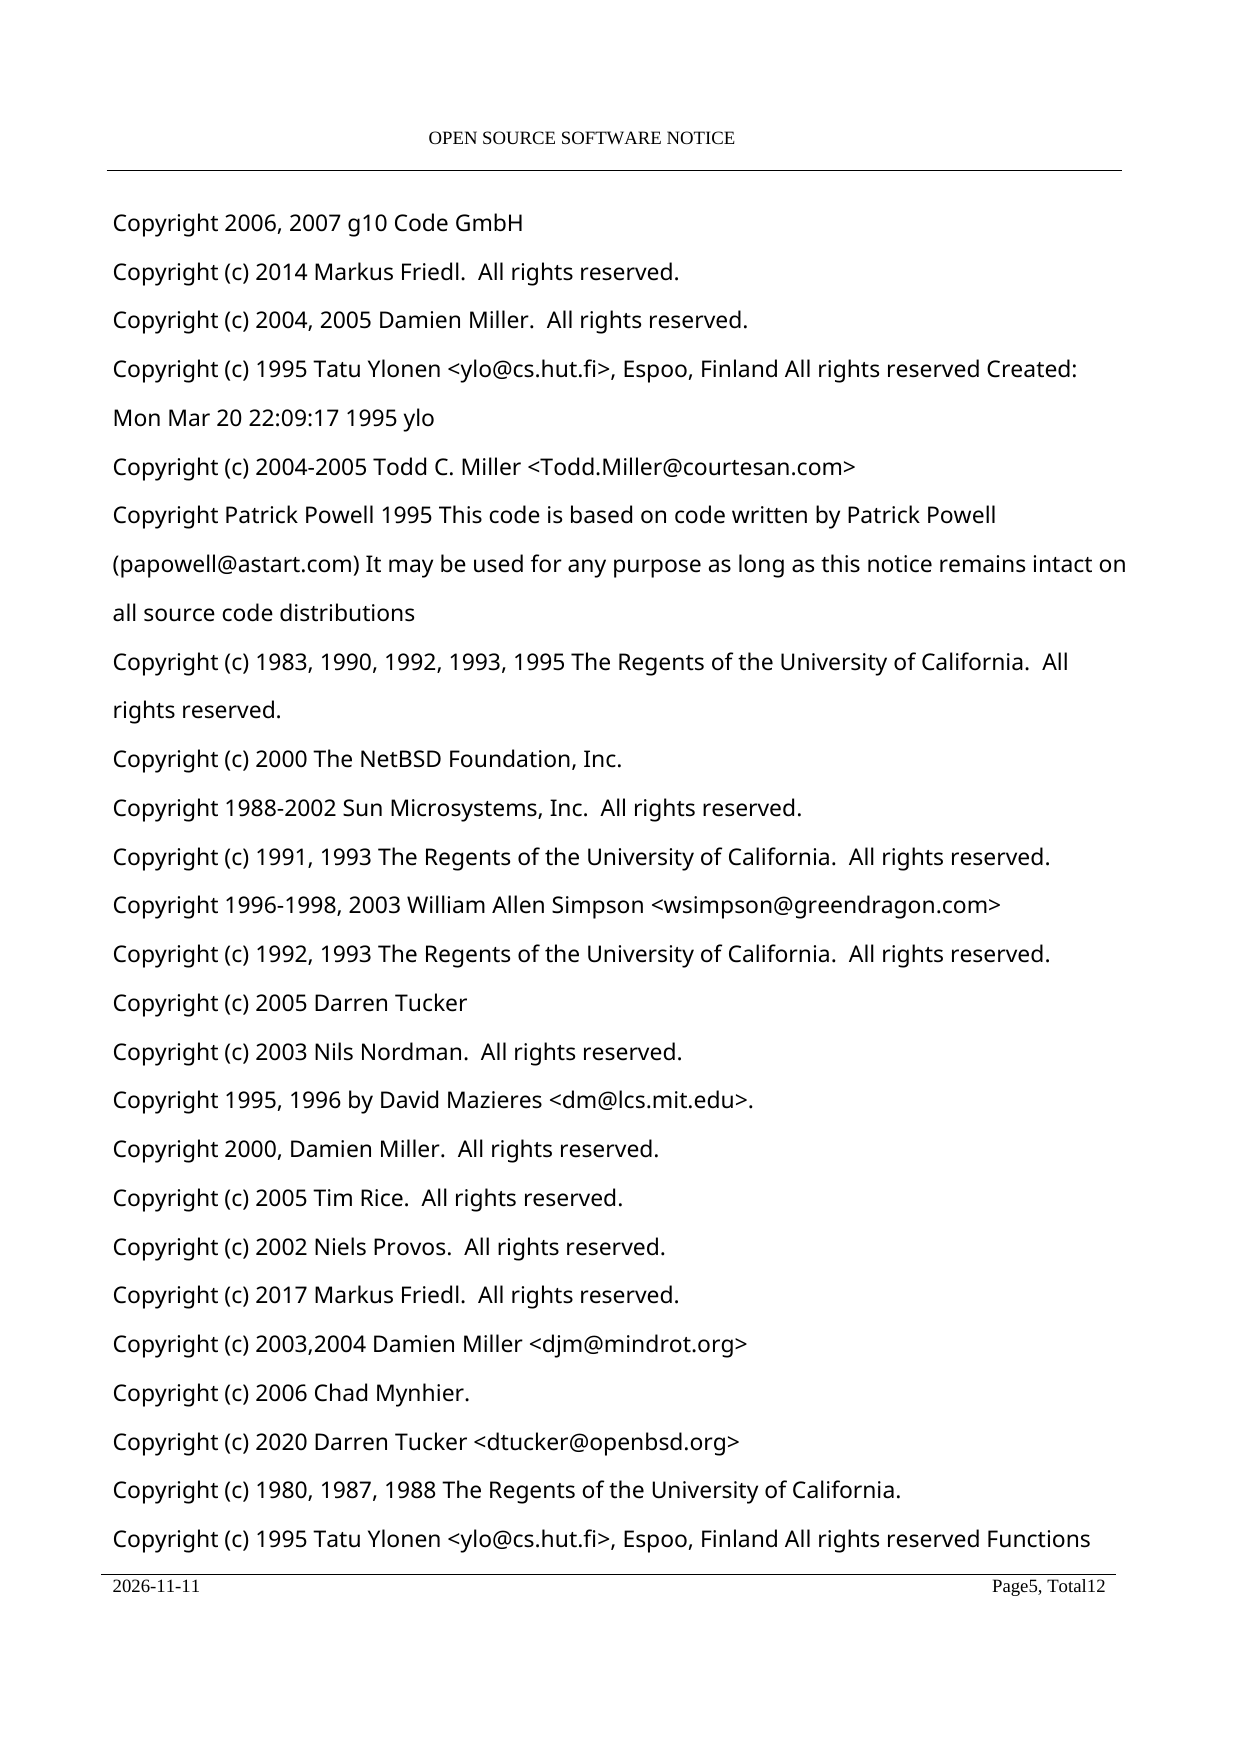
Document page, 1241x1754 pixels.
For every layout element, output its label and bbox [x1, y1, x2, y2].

text [112, 206, 1128, 1555]
